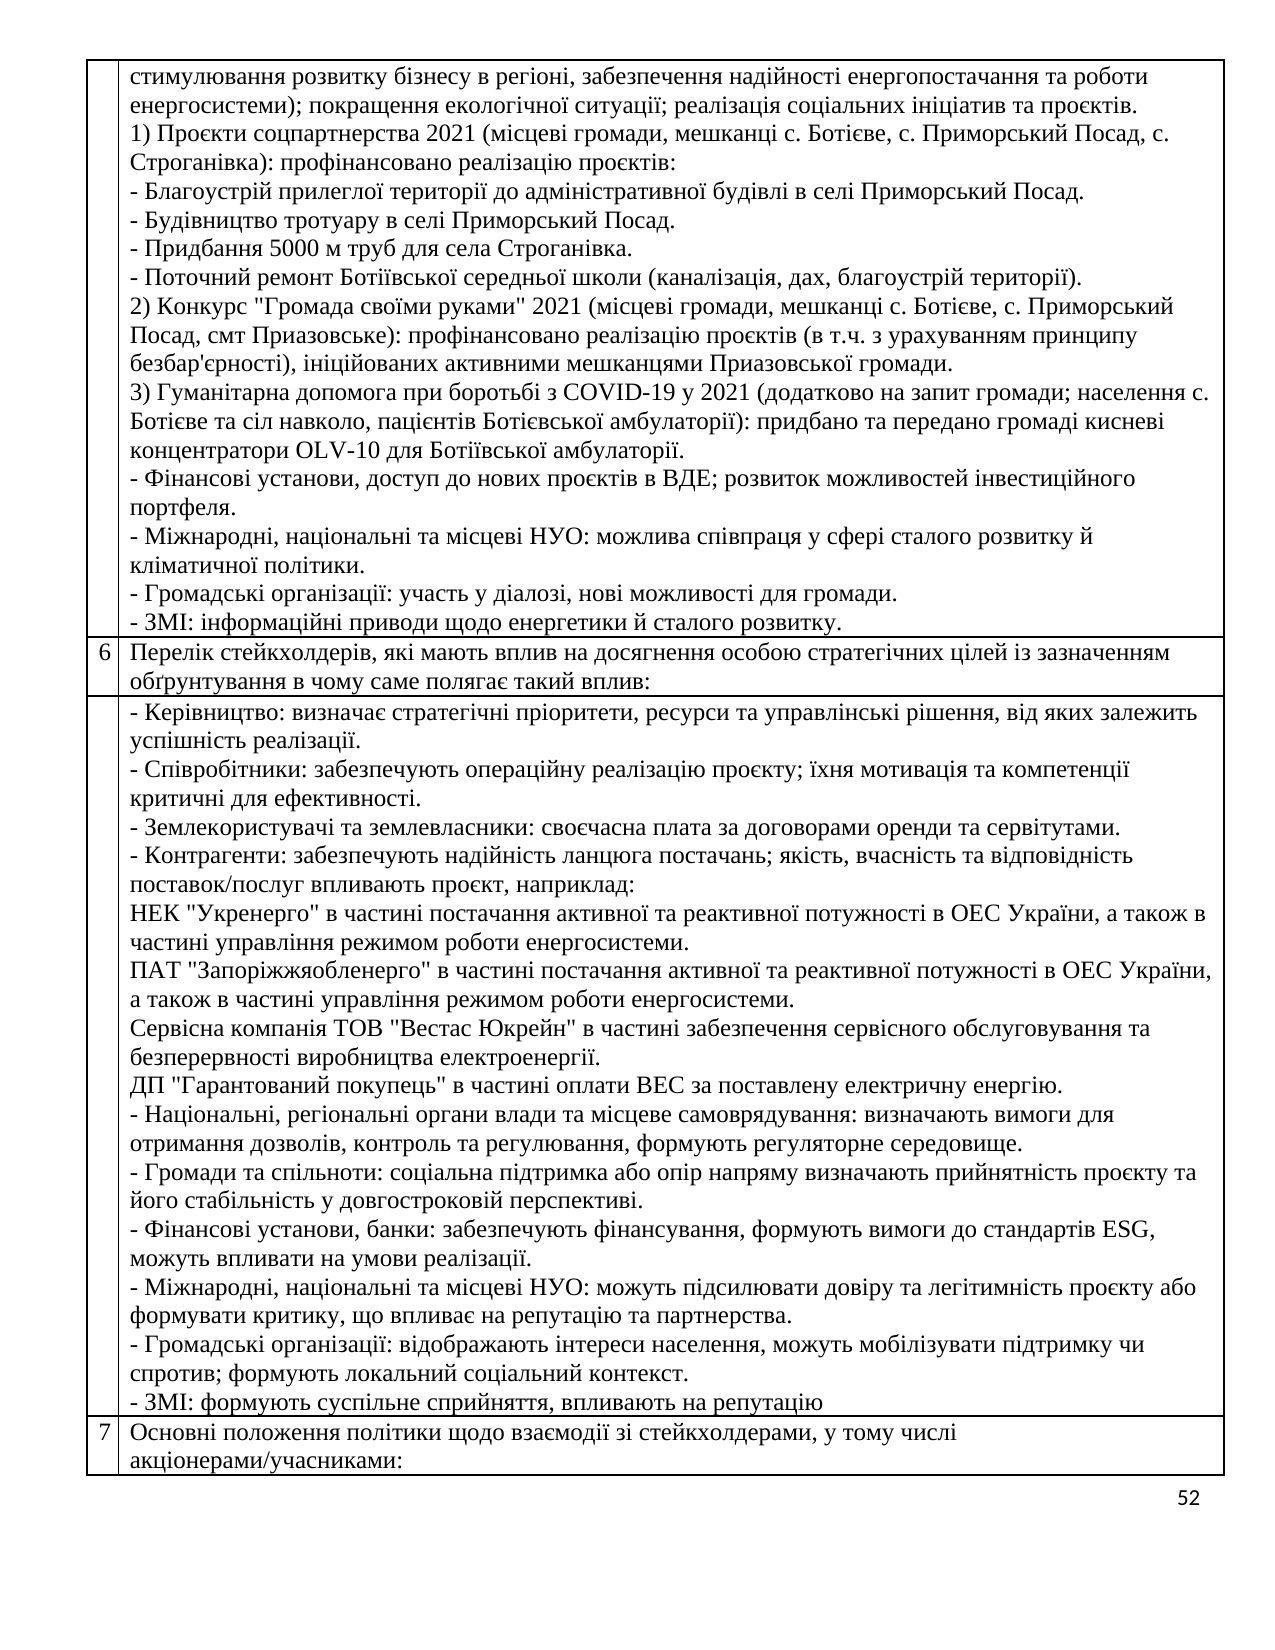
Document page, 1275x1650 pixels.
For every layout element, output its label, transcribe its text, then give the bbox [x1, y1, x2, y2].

table_cell Перелік стейкхолдерів, які мають вплив на досягнення особою стратегічних цілей із зазначенням обґрунтування в чому саме полягає такий вплив: [119, 638, 1223, 695]
table_cell Основні положення політики щодо взаємодії зі стейкхолдерами, у тому числі акціонерами/учасниками: [119, 1417, 1223, 1474]
table_cell - Керiвництво: визначає стратегiчнi прiоритети, ресурси та управлiнськi рiшення, вiд яких залежить успiшнiсть реалiзацiї. - Спiвробiтники: забезпечують операцiйну реалiзацiю проєкту; їхня мотивацiя та компетенцiї критичнi для ефективностi. - Землекористувачi та землевласники: своєчасна плата за договорами оренди та сервiтутами. - Контрагенти: забезпечують надiйнiсть ланцюга постачань; якiсть, вчаснiсть та вiдповiднiсть поставок/послуг впливають проєкт, наприклад: НЕК "Укренерго" в частинi постачання активної та реактивної потужностi в ОЕС України, а також в частинi управлiння режимом роботи енергосистеми. ПАТ "Запорiжжяобленерго" в частинi постачання активної та реактивної потужностi в ОЕС України, а також в частинi управлiння режимом роботи енергосистеми. Сервiсна компанiя ТОВ "Вестас Юкрейн" в частинi забезпечення сервiсного обслуговування та безперервностi виробництва електроенергiї. ДП "Гарантований покупець" в частинi оплати ВЕС за поставлену електричну енергiю. - Нацiональнi, регiональнi органи влади та мiсцеве самоврядування: визначають вимоги для отримання дозволiв, контроль та регулювання, формують регуляторне середовище. - Громади та спiльноти: соцiальна пiдтримка або опiр напряму визначають прийнятнiсть проєкту та його стабiльнiсть у довгостроковiй перспективi. - Фiнансовi установи, банки: забезпечують фiнансування, формують вимоги до стандартiв ESG, можуть впливати на умови реалiзацiї. - Мiжнароднi, нацiональнi та мiсцевi НУО: можуть пiдсилювати довiру та легiтимнiсть проєкту або формувати критику, що впливає на репутацiю та партнерства. - Громадськi органiзацiї: вiдображають iнтереси населення, можуть мобiлiзувати пiдтримку чи спротив; формують локальний соцiальний контекст. - ЗМI: формують суспiльне сприйняття, впливають на репутацiю [119, 697, 1223, 1415]
table_cell [88, 61, 118, 636]
table_cell 6 [88, 638, 118, 695]
table_cell 7 [88, 1417, 118, 1474]
table_cell [88, 697, 118, 1415]
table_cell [119, 61, 1223, 636]
